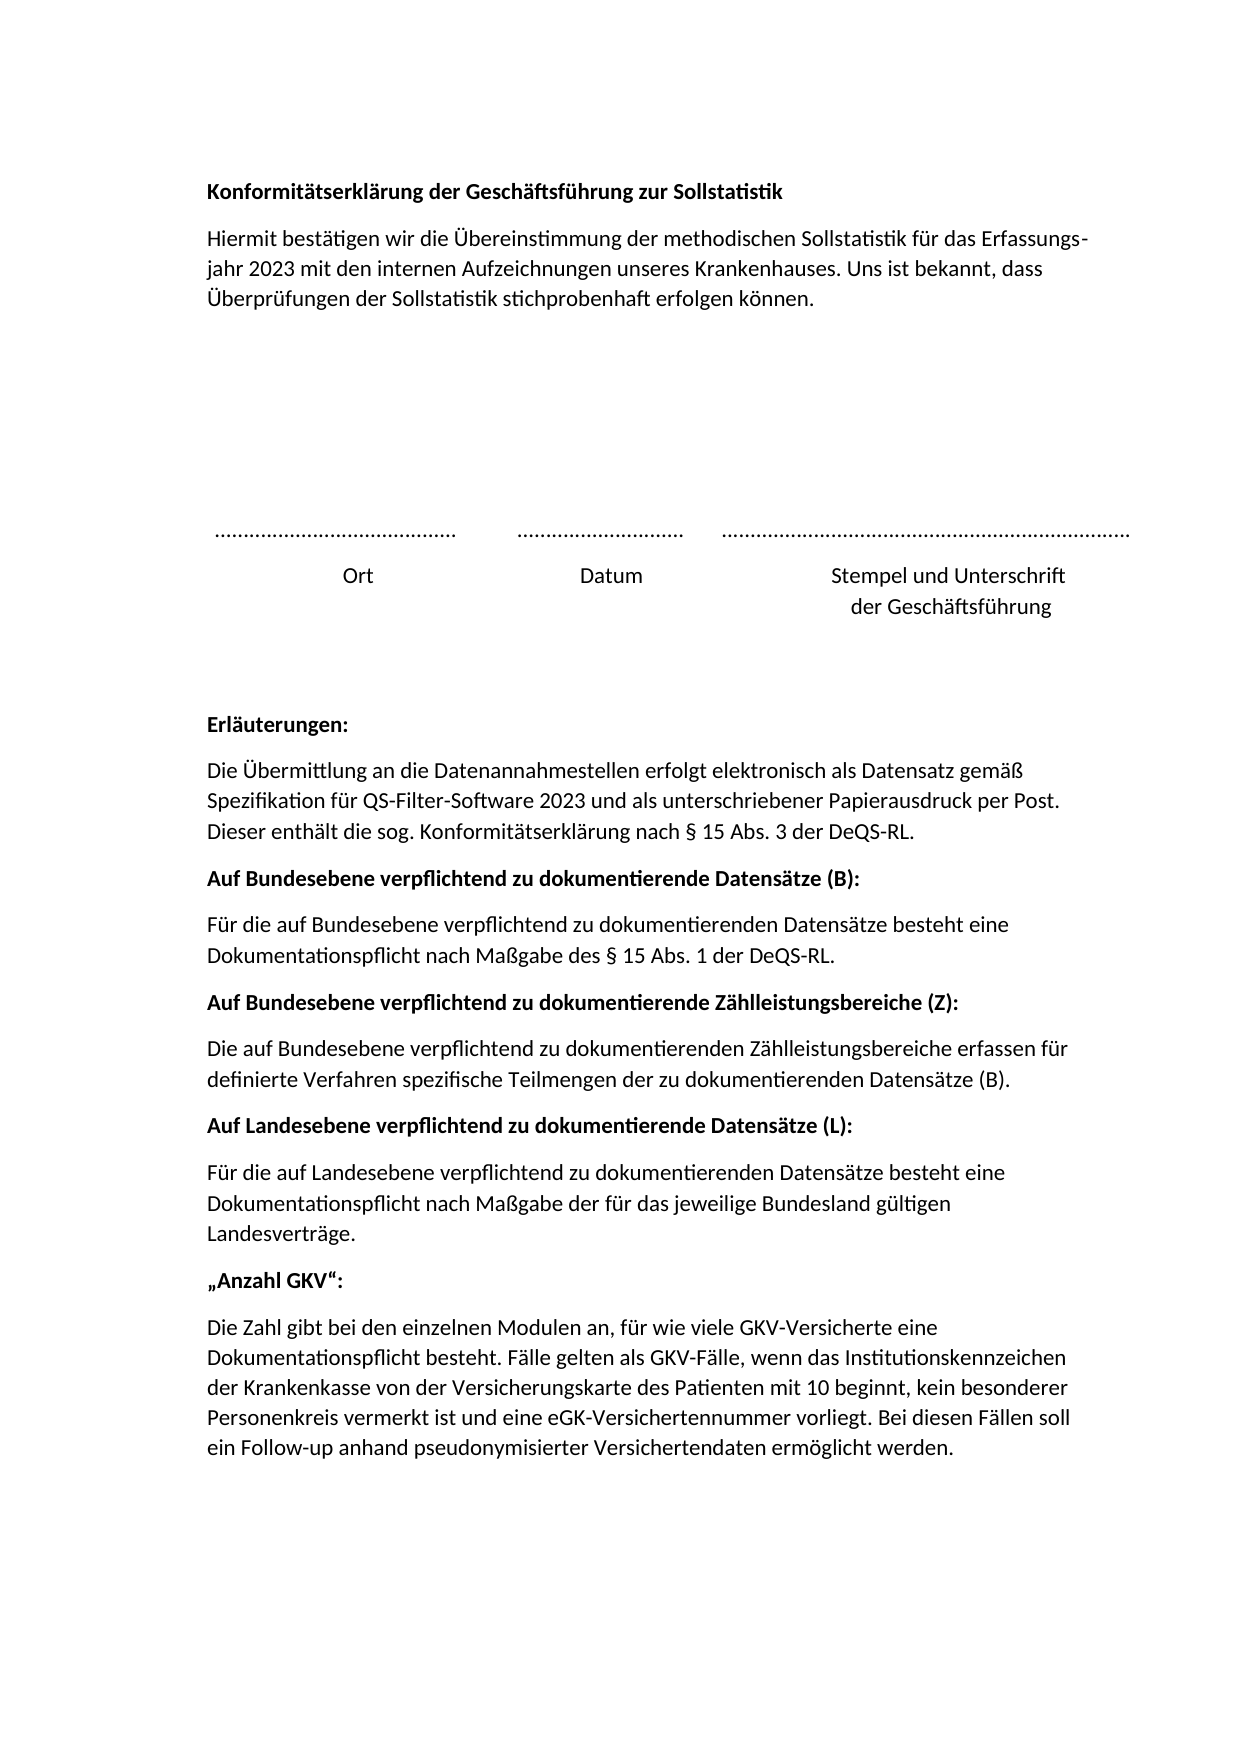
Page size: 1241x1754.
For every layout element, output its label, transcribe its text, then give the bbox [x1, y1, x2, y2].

text Die Übermittlung an die Datenannahmestellen erfolgt elektronisch als Datensatz gemäß Spezifikation für QS-Filter-Software 2023 und als unterschriebener Papierausdruck per Post. Dieser enthält die sog. Konformitätserklärung nach § 15 Abs. 3 der DeQS-RL. [207, 756, 1092, 845]
table_header ............................. Datum [509, 515, 714, 655]
text Hiermit bestätigen wir die Übereinstimmung der methodischen Sollstatistik für das Erfassungsjahr 2023 mit den internen Aufzeichnungen unseres Krankenhauses. Uns ist bekannt, dass Überprüfungen der Sollstatistik stichprobenhaft erfolgen können. [207, 224, 1092, 312]
text Auf Bundesebene verpflichtend zu dokumentierende Zählleistungsbereiche (Z): [207, 988, 1092, 1016]
text Auf Bundesebene verpflichtend zu dokumentierende Datensätze (B): [207, 864, 1092, 892]
text Die Zahl gibt bei den einzelnen Modulen an, für wie viele GKV-Versicherte eine Dokumentationspflicht besteht. Fälle gelten als GKV-Fälle, wenn das Institutionskennzeichen der Krankenkasse von der Versicherungskarte des Patienten mit 10 beginnt, kein besonderer Personenkreis vermerkt ist und eine eGK-Versichertennummer vorliegt. Bei diesen Fällen soll ein Follow-up anhand pseudonymisierter Versichertendaten ermöglicht werden. [207, 1313, 1092, 1462]
text Für die auf Landesebene verpflichtend zu dokumentierenden Datensätze besteht eine Dokumentationspflicht nach Maßgabe der für das jeweilige Bundesland gültigen Landesverträge. [207, 1158, 1092, 1247]
text Für die auf Bundesebene verpflichtend zu dokumentierenden Datensätze besteht eine Dokumentationspflicht nach Maßgabe des § 15 Abs. 1 der DeQS-RL. [207, 911, 1092, 969]
table_header .......................................... Ort [207, 515, 509, 655]
table_header ....................................................................... Stempel und Unterschrift der Geschäftsführung [714, 515, 1189, 655]
text Auf Landesebene verpflichtend zu dokumentierende Datensätze (L): [207, 1112, 1092, 1140]
text „Anzahl GKV“: [207, 1266, 1092, 1294]
text Die auf Bundesebene verpflichtend zu dokumentierenden Zählleistungsbereiche erfassen für definierte Verfahren spezifische Teilmengen der zu dokumentierenden Datensätze (B). [207, 1034, 1092, 1093]
text Konformitätserklärung der Geschäftsführung zur Sollstatistik [207, 177, 1092, 205]
text Erläuterungen: [207, 710, 1092, 738]
